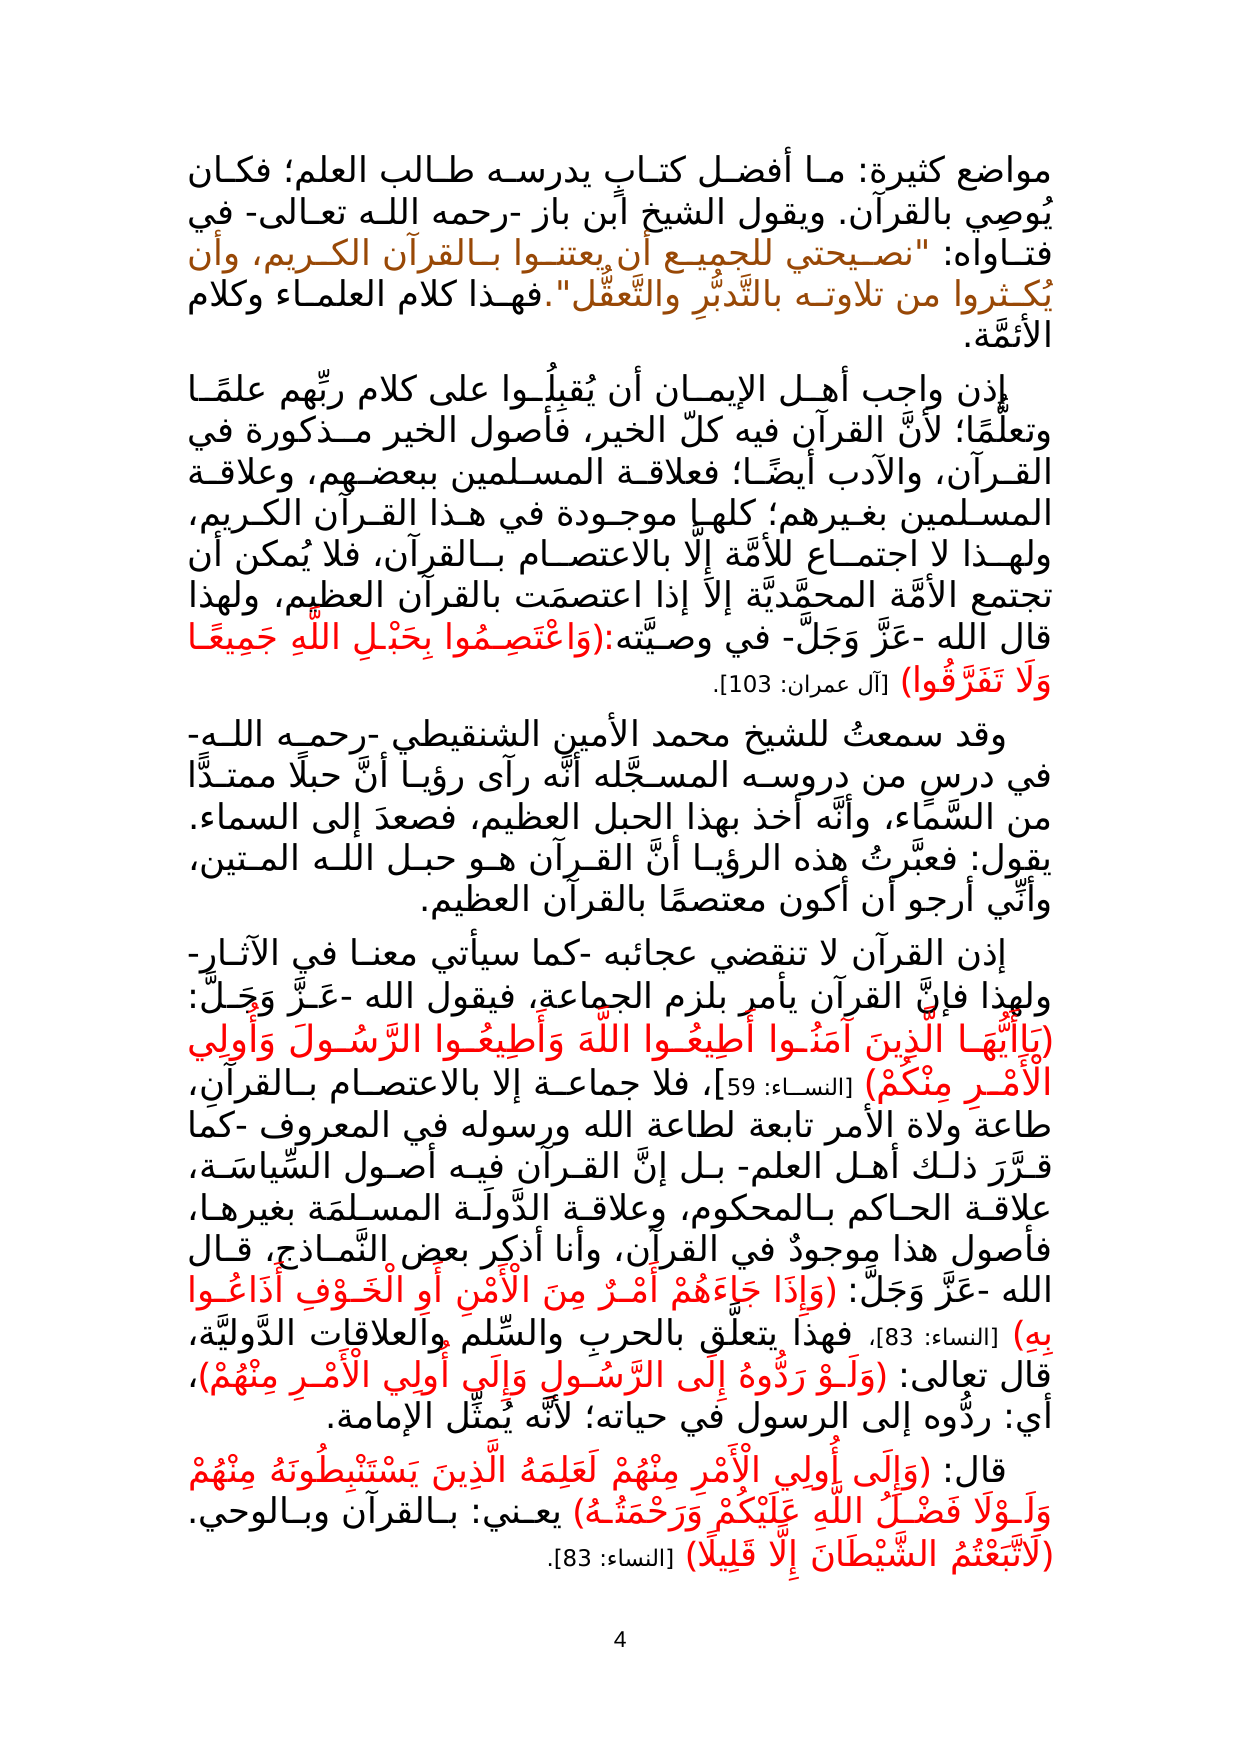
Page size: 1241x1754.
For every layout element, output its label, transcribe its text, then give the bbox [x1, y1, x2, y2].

text وقد سمعتُ للشيخ محمد الأمين الشنقيطي -رحمه الله- في درسٍ من دروسه المسجَّله أنَّه رآى رؤيا أنَّ حبلًا ممتدًّا من السَّماء، وأنَّه أخذ بهذا الحبل العظيم، فصعدَ إلى السماء. يقول: فعبَّرتُ هذه الرؤيا أنَّ القرآن هو حبل الله المتين، وأنِّي أرجو أن أكون معتصمًا بالقرآن العظيم. [187, 714, 1053, 920]
text إذن واجب أهل الإيمان أن يُقبِلُوا على كلام ربِّهم علمًا وتعلُّمًا؛ لأنَّ القرآن فيه كلّ الخير، فأصول الخير مذكورة في القرآن، والآدب أيضًا؛ فعلاقة المسلمين ببعضهم، وعلاقة المسلمين بغيرهم؛ كلها موجودة في هذا القرآن الكريم، ولهذا لا اجتماع للأمَّة إِلَّا بالاعتصام بالقرآن، فلا يُمكن أن تجتمع الأمَّة المحمَّديَّة إلا إذا اعتصمَت بالقرآن العظيم، ولهذا قال الله -عَزَّ وَجَلَّ- في وصيَّته:﴿وَاعْتَصِمُوا بِحَبْلِ اللَّهِ جَمِيعًا وَلَا تَفَرَّقُوا﴾ [آل عمران: 103]. [187, 369, 1053, 701]
text إذن القرآن لا تنقضي عجائبه -كما سيأتي معنا في الآثار- ولهذا فإنَّ القرآن يأمر بلزم الجماعة، فيقول الله -عَزَّ وَجَلَّ: ﴿يَاأَيُّهَا الَّذِينَ آمَنُوا أَطِيعُوا اللَّهَ وَأَطِيعُوا الرَّسُولَ وَأُولِي الْأَمْرِ مِنْكُمْ﴾ [النساء: 59]، فلا جماعة إلا بالاعتصام بالقرآنِ، طاعة ولاة الأمر تابعة لطاعة الله ورسوله في المعروف -كما قرَّرَ ذلك أهل العلم- بل إنَّ القرآن فيه أصول السِّياسَة، علاقة الحاكم بالمحكوم، وعلاقة الدَّولَة المسلمَة بغيرها، فأصول هذا موجودٌ في القرآن، وأنا أذكر بعض النَّماذج، قال الله -عَزَّ وَجَلَّ: ﴿وَإِذَا جَاءَهُمْ أَمْرٌ مِنَ الْأَمْنِ أَوِ الْخَوْفِ أَذَاعُوا بِهِ﴾ [النساء: 83]، فهذا يتعلَّق بالحربِ والسِّلم والعلاقات الدَّوليَّة، قال تعالى: ﴿وَلَوْ رَدُّوهُ إِلَى الرَّسُولِ وَإِلَى أُولِي الْأَمْرِ مِنْهُمْ﴾، أي: ردُّوه إلى الرسول في حياته؛ لأنَّه يُمثِّل الإمامة. [187, 932, 1053, 1437]
text قال: ﴿وَإِلَى أُولِي الْأَمْرِ مِنْهُمْ لَعَلِمَهُ الَّذِينَ يَسْتَنْبِطُونَهُ مِنْهُمْ وَلَوْلَا فَضْلُ اللَّهِ عَلَيْكُمْ وَرَحْمَتُهُ﴾ يعني: بالقرآن وبالوحي. ﴿لَاتَّبَعْتُمُ الشَّيْطَانَ إِلَّا قَلِيلًا﴾ [النساء: 83]. [187, 1449, 1053, 1576]
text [187, 150, 1053, 356]
